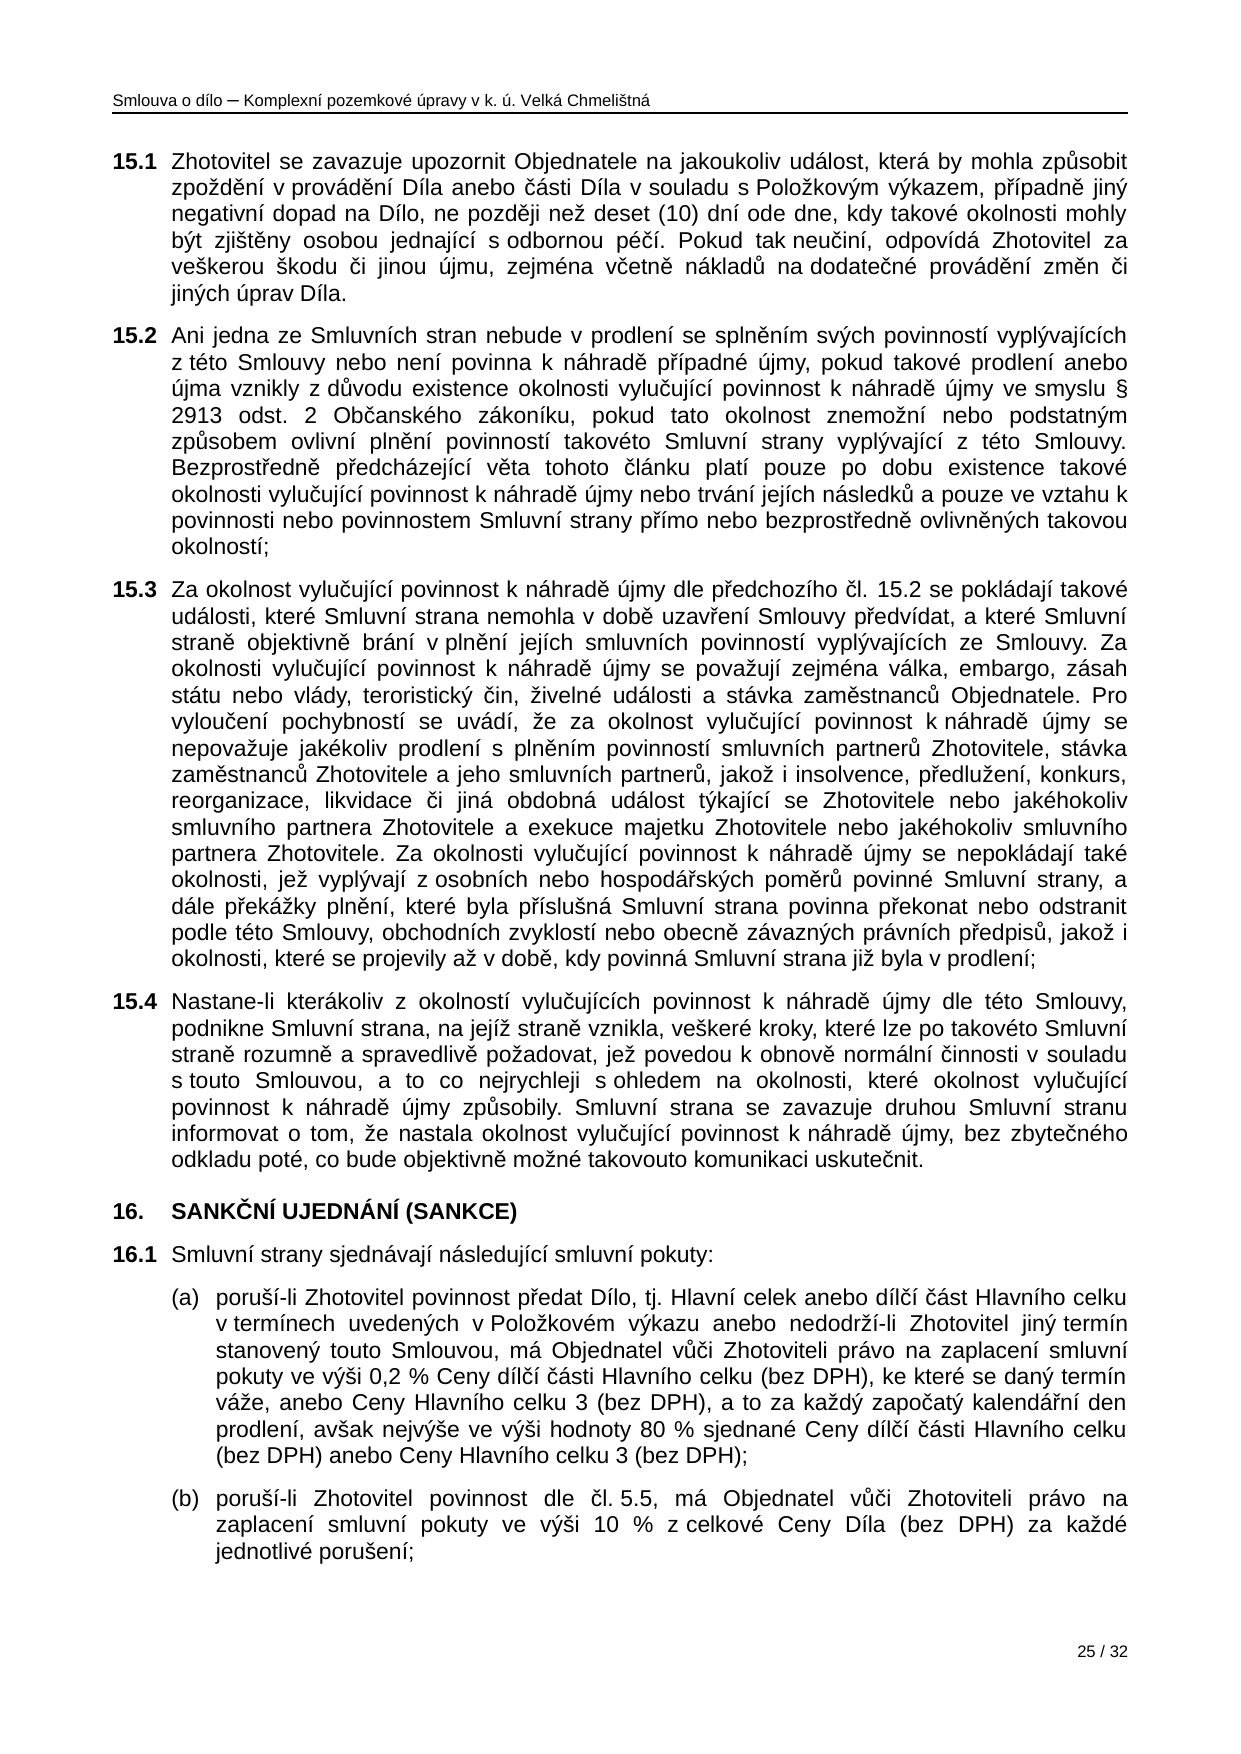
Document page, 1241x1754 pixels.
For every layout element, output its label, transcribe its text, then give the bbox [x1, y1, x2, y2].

text Sankční ujednání (SANKCE) [112, 1198, 1128, 1224]
list poruší-li Zhotovitel povinnost předat Dílo, tj. Hlavní celek anebo dílčí část Hlavního celku v termínech uvedených v Položkovém výkazu anebo nedodrží-li Zhotovitel jiný termín stanovený touto Smlouvou, má Objednatel vůči Zhotoviteli právo na zaplacení smluvní pokuty ve výši 0,2 % Ceny dílčí části Hlavního celku (bez DPH), ke které se daný termín váže, anebo Ceny Hlavního celku 3 (bez DPH), a to za každý započatý kalendářní den prodlení, avšak nejvýše ve výši hodnoty 80 % sjednané Ceny dílčí části Hlavního celku (bez DPH) anebo Ceny Hlavního celku 3 (bez DPH); [171, 1284, 1128, 1468]
text Nastane-li kterákoliv z okolností vylučujících povinnost k náhradě újmy dle této Smlouvy, podnikne Smluvní strana, na jejíž straně vznikla, veškeré kroky, které lze po takovéto Smluvní straně rozumně a spravedlivě požadovat, jež povedou k obnově normální činnosti v souladu s touto Smlouvou, a to co nejrychleji s ohledem na okolnosti, které okolnost vylučující povinnost k náhradě újmy způsobily. Smluvní strana se zavazuje druhou Smluvní stranu informovat o tom, že nastala okolnost vylučující povinnost k náhradě újmy, bez zbytečného odkladu poté, co bude objektivně možné takovouto komunikaci uskutečnit. [112, 988, 1128, 1173]
text Smluvní strany sjednávají následující smluvní pokuty: [112, 1241, 1128, 1267]
list poruší-li Zhotovitel povinnost dle čl. 5.5, má Objednatel vůči Zhotoviteli právo na zaplacení smluvní pokuty ve výši 10 % z celkové Ceny Díla (bez DPH) za každé jednotlivé porušení; [171, 1485, 1128, 1564]
text Zhotovitel se zavazuje upozornit Objednatele na jakoukoliv událost, která by mohla způsobit zpoždění v provádění Díla anebo části Díla v souladu s Položkovým výkazem, případně jiný negativní dopad na Dílo, ne později než deset (10) dní ode dne, kdy takové okolnosti mohly být zjištěny osobou jednající s odbornou péčí. Pokud tak neučiní, odpovídá Zhotovitel za veškerou škodu či jinou újmu, zejména včetně nákladů na dodatečné provádění změn či jiných úprav Díla. [112, 148, 1128, 306]
text Za okolnost vylučující povinnost k náhradě újmy dle předchozího čl. 15.2 se pokládají takové události, které Smluvní strana nemohla v době uzavření Smlouvy předvídat, a které Smluvní straně objektivně brání v plnění jejích smluvních povinností vyplývajících ze Smlouvy. Za okolnosti vylučující povinnost k náhradě újmy se považují zejména válka, embargo, zásah státu nebo vlády, teroristický čin, živelné události a stávka zaměstnanců Objednatele. Pro vyloučení pochybností se uvádí, že za okolnost vylučující povinnost k náhradě újmy se nepovažuje jakékoliv prodlení s plněním povinností smluvních partnerů Zhotovitele, stávka zaměstnanců Zhotovitele a jeho smluvních partnerů, jakož i insolvence, předlužení, konkurs, reorganizace, likvidace či jiná obdobná událost týkající se Zhotovitele nebo jakéhokoliv smluvního partnera Zhotovitele a exekuce majetku Zhotovitele nebo jakéhokoliv smluvního partnera Zhotovitele. Za okolnosti vylučující povinnost k náhradě újmy se nepokládají také okolnosti, jež vyplývají z osobních nebo hospodářských poměrů povinné Smluvní strany, a dále překážky plnění, které byla příslušná Smluvní strana povinna překonat nebo odstranit podle této Smlouvy, obchodních zvyklostí nebo obecně závazných právních předpisů, jakož i okolnosti, které se projevily až v době, kdy povinná Smluvní strana již byla v prodlení; [112, 576, 1128, 972]
text Ani jedna ze Smluvních stran nebude v prodlení se splněním svých povinností vyplývajících z této Smlouvy nebo není povinna k náhradě případné újmy, pokud takové prodlení anebo újma vznikly z důvodu existence okolnosti vylučující povinnost k náhradě újmy ve smyslu § 2913 odst. 2 Občanského zákoníku, pokud tato okolnost znemožní nebo podstatným způsobem ovlivní plnění povinností takovéto Smluvní strany vyplývající z této Smlouvy. Bezprostředně předcházející věta tohoto článku platí pouze po dobu existence takové okolnosti vylučující povinnost k náhradě újmy nebo trvání jejích následků a pouze ve vztahu k povinnosti nebo povinnostem Smluvní strany přímo nebo bezprostředně ovlivněných takovou okolností; [112, 322, 1128, 560]
